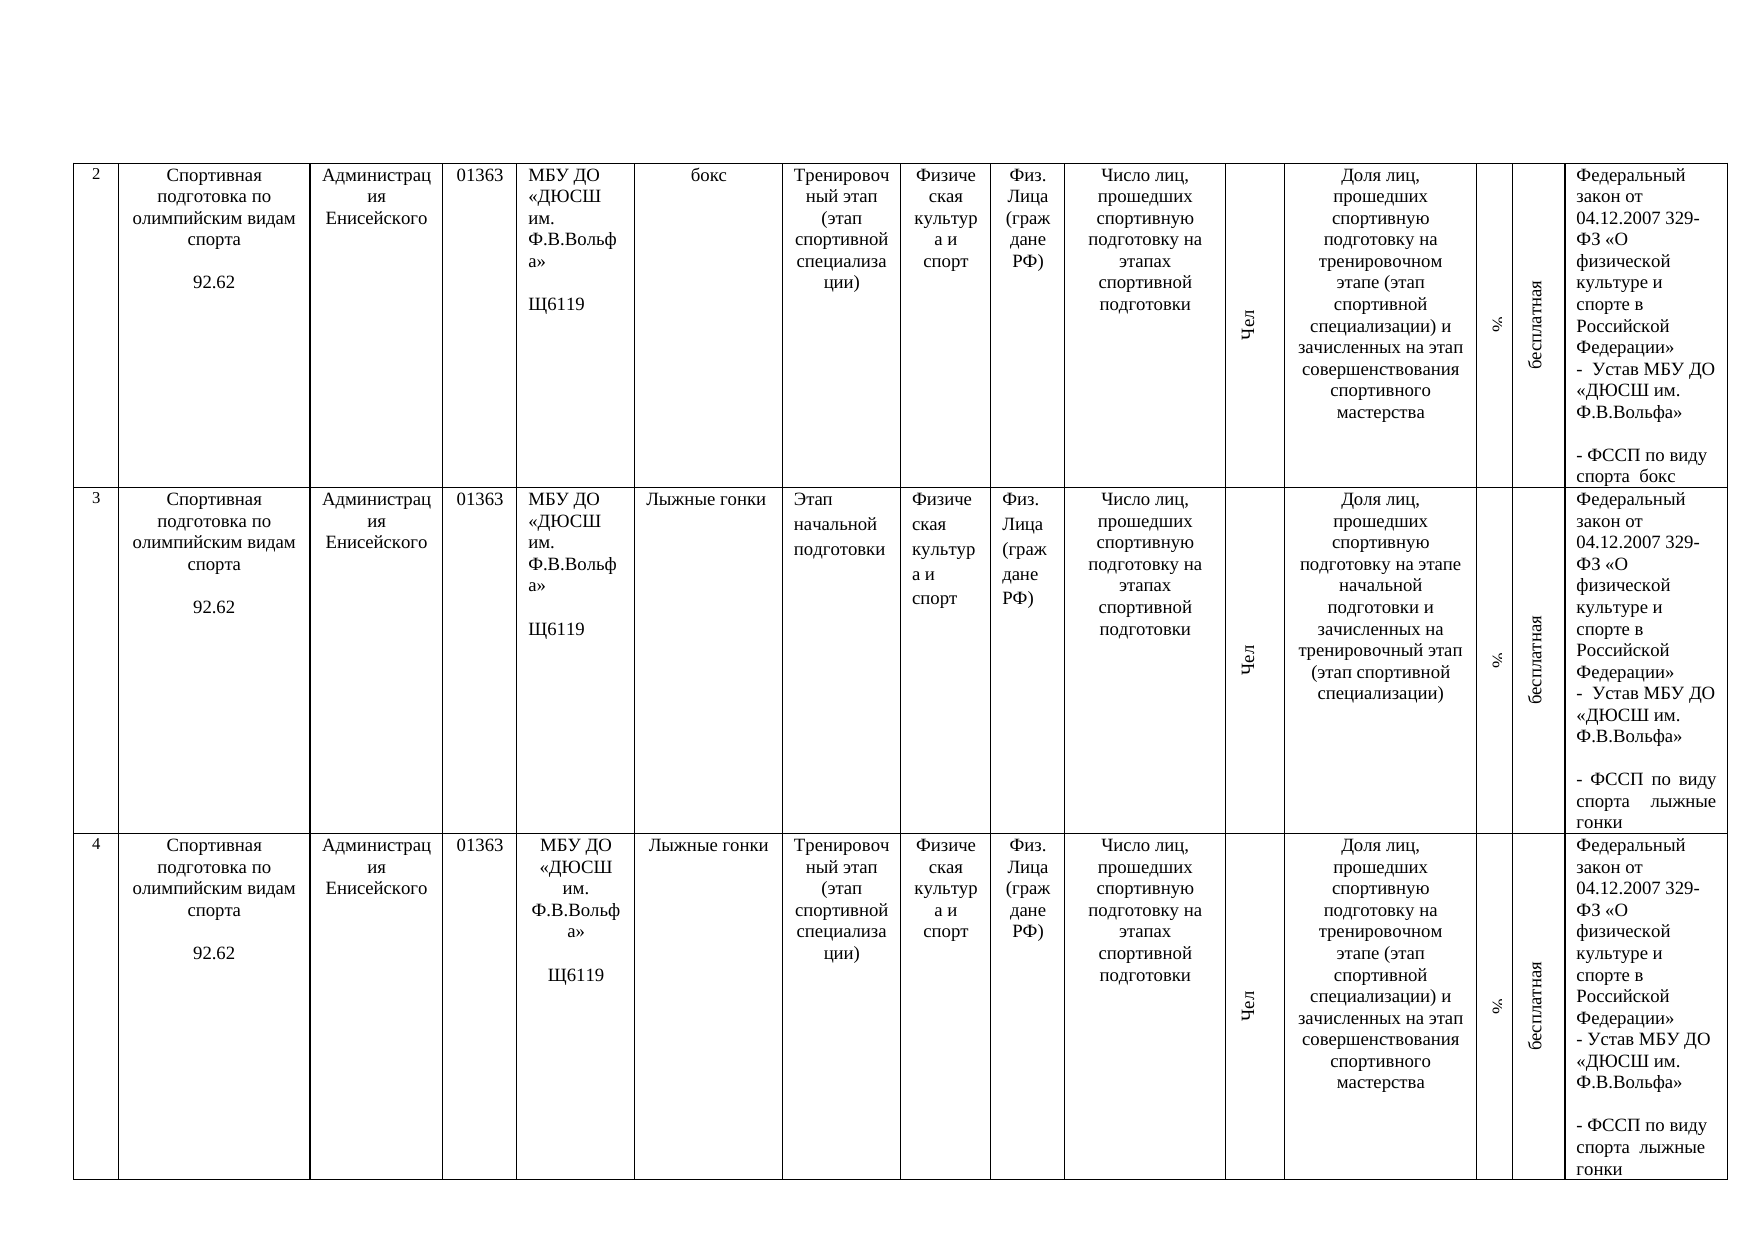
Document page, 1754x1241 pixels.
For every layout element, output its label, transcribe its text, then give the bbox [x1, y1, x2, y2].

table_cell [311, 834, 442, 1179]
table_cell Спортивная подготовка по олимпийским видам спорта 92.62 [119, 834, 309, 1179]
table_cell % [1477, 164, 1512, 487]
table_cell Чел [1226, 488, 1284, 833]
table_cell 2 [74, 164, 118, 487]
table_cell Федеральный закон от 04.12.2007 329-ФЗ «О физической культуре и спорте в Российской Федерации» - Устав МБУ ДО «ДЮСШ им. Ф.В.Вольфа» - ФССП по виду спорта лыжные гонки [1566, 488, 1727, 833]
table_cell Лыжные гонки [635, 834, 782, 1179]
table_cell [1065, 834, 1225, 1179]
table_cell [119, 164, 309, 487]
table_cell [1285, 834, 1476, 1179]
table_cell 3 [74, 488, 118, 833]
table_cell % [1477, 834, 1512, 1179]
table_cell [901, 164, 990, 487]
table_cell бокс [635, 164, 782, 487]
table_cell Тренировочный этап (этап спортивной специализации) [783, 164, 900, 487]
table_cell 4 [74, 834, 118, 1179]
table_cell Чел [1226, 164, 1284, 487]
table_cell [783, 834, 900, 1179]
table_cell бесплатная [1513, 164, 1564, 487]
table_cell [1065, 164, 1225, 487]
table_cell Чел [1226, 834, 1284, 1179]
table_cell 01363 [443, 488, 516, 833]
table_cell 01363 [443, 164, 516, 487]
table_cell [1566, 164, 1727, 487]
table_cell 01363 [443, 834, 516, 1179]
table_cell Спортивная подготовка по олимпийским видам спорта 92.62 [119, 488, 309, 833]
table_cell бесплатная [1513, 488, 1564, 833]
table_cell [517, 834, 634, 1179]
table_cell Число лиц, прошедших спортивную подготовку на этапах спортивной подготовки [1065, 488, 1225, 833]
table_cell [901, 834, 990, 1179]
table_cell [311, 164, 442, 487]
table_cell Физическая культура и спорт [901, 488, 990, 833]
table_cell МБУ ДО «ДЮСШ им. Ф.В.Вольфа» Щ6119 [517, 488, 634, 833]
table_cell Лыжные гонки [635, 488, 782, 833]
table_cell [991, 164, 1064, 487]
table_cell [517, 164, 634, 487]
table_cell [991, 834, 1064, 1179]
table_cell Администрация Енисейского [311, 488, 442, 833]
table_cell % [1477, 488, 1512, 833]
table_cell Физ. Лица (граждане РФ) [991, 488, 1064, 833]
table_cell Доля лиц, прошедших спортивную подготовку на этапе начальной подготовки и зачисленных на тренировочный этап (этап спортивной специализации) [1285, 488, 1476, 833]
table_cell Этап начальной подготовки [783, 488, 900, 833]
table_cell бесплатная [1513, 834, 1564, 1179]
table_cell Федеральный закон от 04.12.2007 329-ФЗ «О физической культуре и спорте в Российской Федерации» - Устав МБУ ДО «ДЮСШ им. Ф.В.Вольфа» - ФССП по виду спорта лыжные гонки [1566, 834, 1727, 1179]
